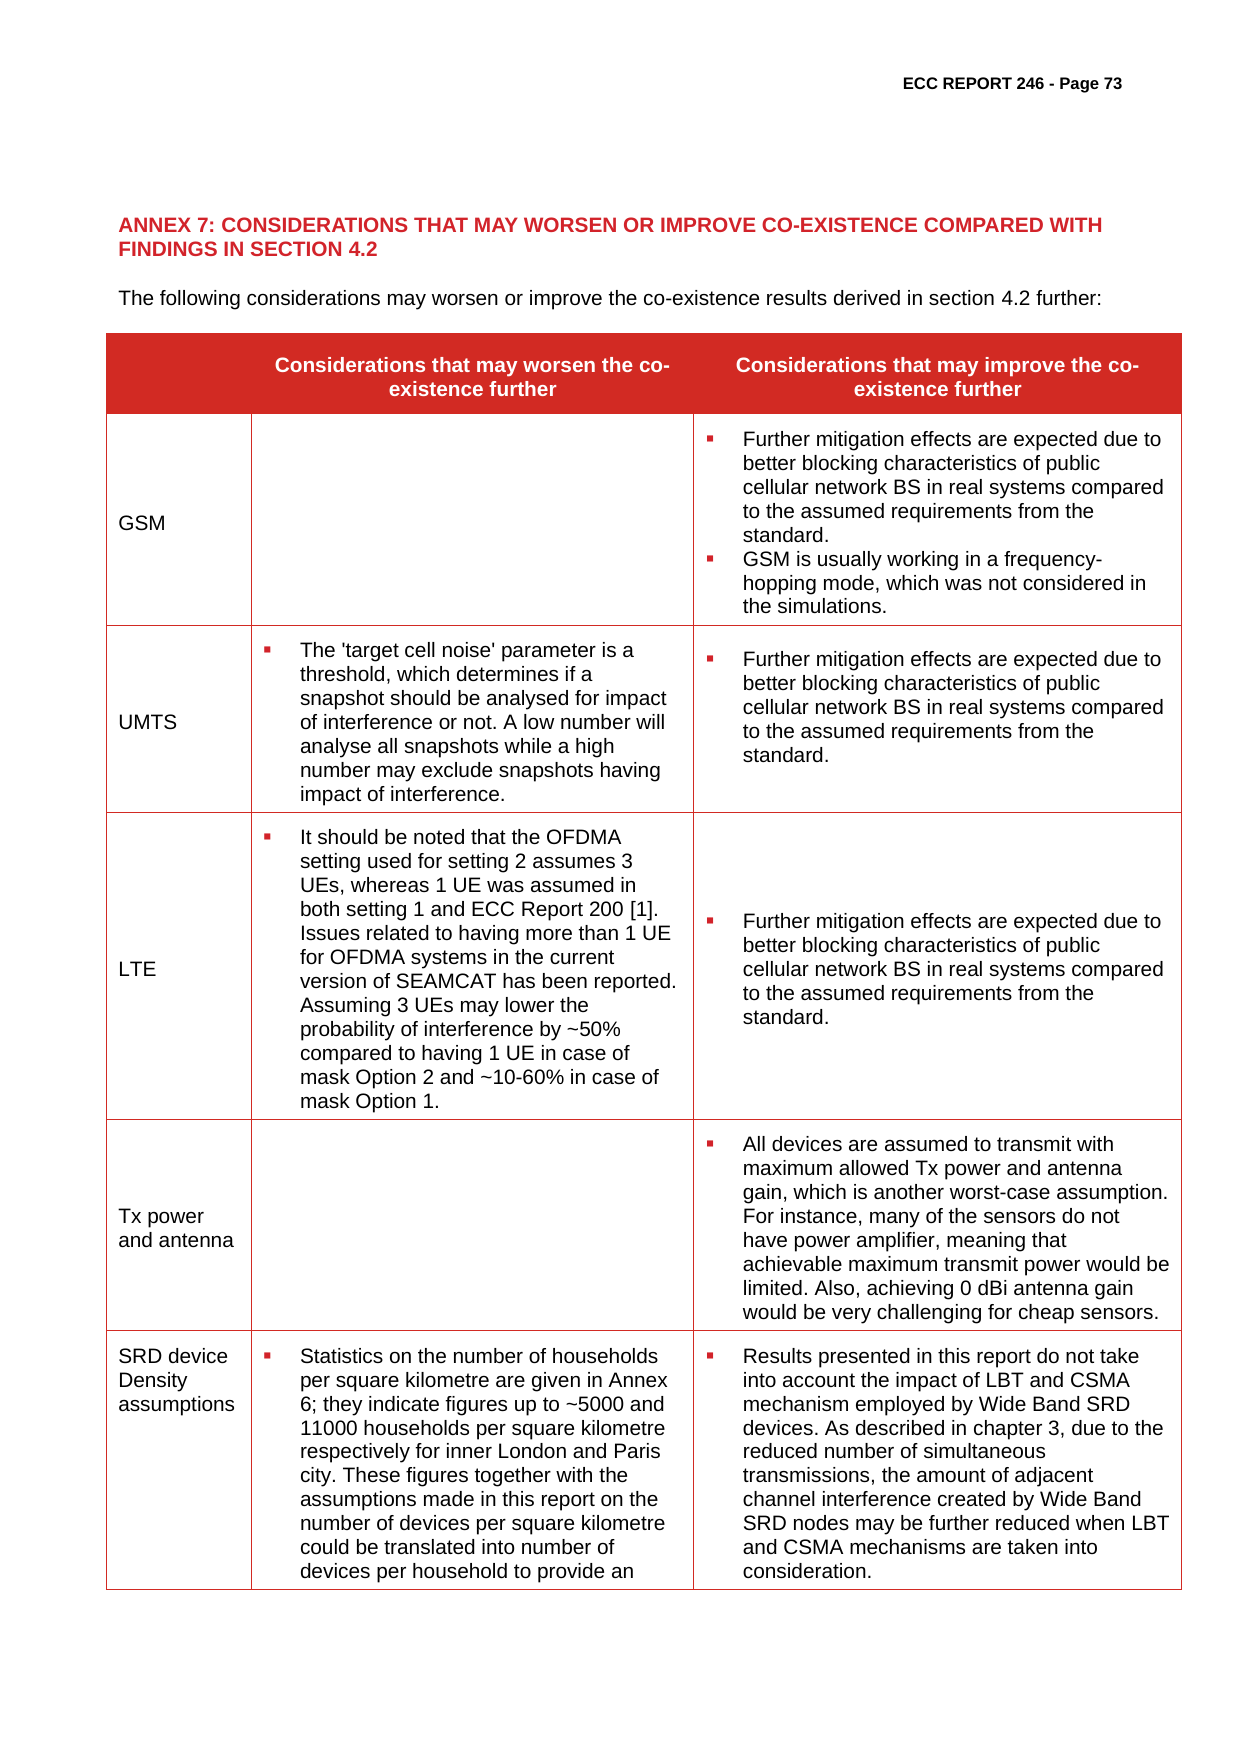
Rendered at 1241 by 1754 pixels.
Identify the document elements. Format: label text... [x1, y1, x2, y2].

table_header Considerations that may improve the co-existence further [694, 334, 1181, 413]
table_cell The 'target cell noise' parameter is a threshold, which determines if a snapshot should be analysed for impact of interference or not. A low number will analyse all snapshots while a high number may exclude snapshots having impact of interference. [252, 626, 693, 812]
table_header [107, 334, 251, 413]
table_cell LTE [107, 813, 251, 1119]
table_cell All devices are assumed to transmit with maximum allowed Tx power and antenna gain, which is another worst-case assumption. For instance, many of the sensors do not have power amplifier, meaning that achievable maximum transmit power would be limited. Also, achieving 0 dBi antenna gain would be very challenging for cheap sensors. [694, 1120, 1181, 1330]
table_cell [252, 414, 693, 624]
table_cell It should be noted that the OFDMA setting used for setting 2 assumes 3 UEs, whereas 1 UE was assumed in both setting 1 and ECC Report 200 [1]. Issues related to having more than 1 UE for OFDMA systems in the current version of SEAMCAT has been reported. Assuming 3 UEs may lower the probability of interference by ~50% compared to having 1 UE in case of mask Option 2 and ~10-60% in case of mask Option 1. [252, 813, 693, 1119]
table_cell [694, 1331, 1181, 1589]
table_cell GSM [107, 414, 251, 624]
table_cell Further mitigation effects are expected due to better blocking characteristics of public cellular network BS in real systems compared to the assumed requirements from the standard. [694, 626, 1181, 812]
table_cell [252, 1331, 693, 1589]
text The following considerations may worsen or improve the co-existence results derived in section 4.2 further: [118, 285, 1122, 309]
table_cell UMTS [107, 626, 251, 812]
table_cell Further mitigation effects are expected due to better blocking characteristics of public cellular network BS in real systems compared to the assumed requirements from the standard. GSM is usually working in a frequency-hopping mode, which was not considered in the simulations. [694, 414, 1181, 624]
subtitle Considerations that may worsen or improve co-existence Compared with Findings in section 4.2 [118, 212, 1122, 260]
table_cell SRD device Density assumptions [107, 1331, 251, 1589]
table_cell [252, 1120, 693, 1330]
table_cell Tx power and antenna [107, 1120, 251, 1330]
table_header Considerations that may worsen the co-existence further [252, 334, 693, 413]
table_cell Further mitigation effects are expected due to better blocking characteristics of public cellular network BS in real systems compared to the assumed requirements from the standard. [694, 813, 1181, 1119]
